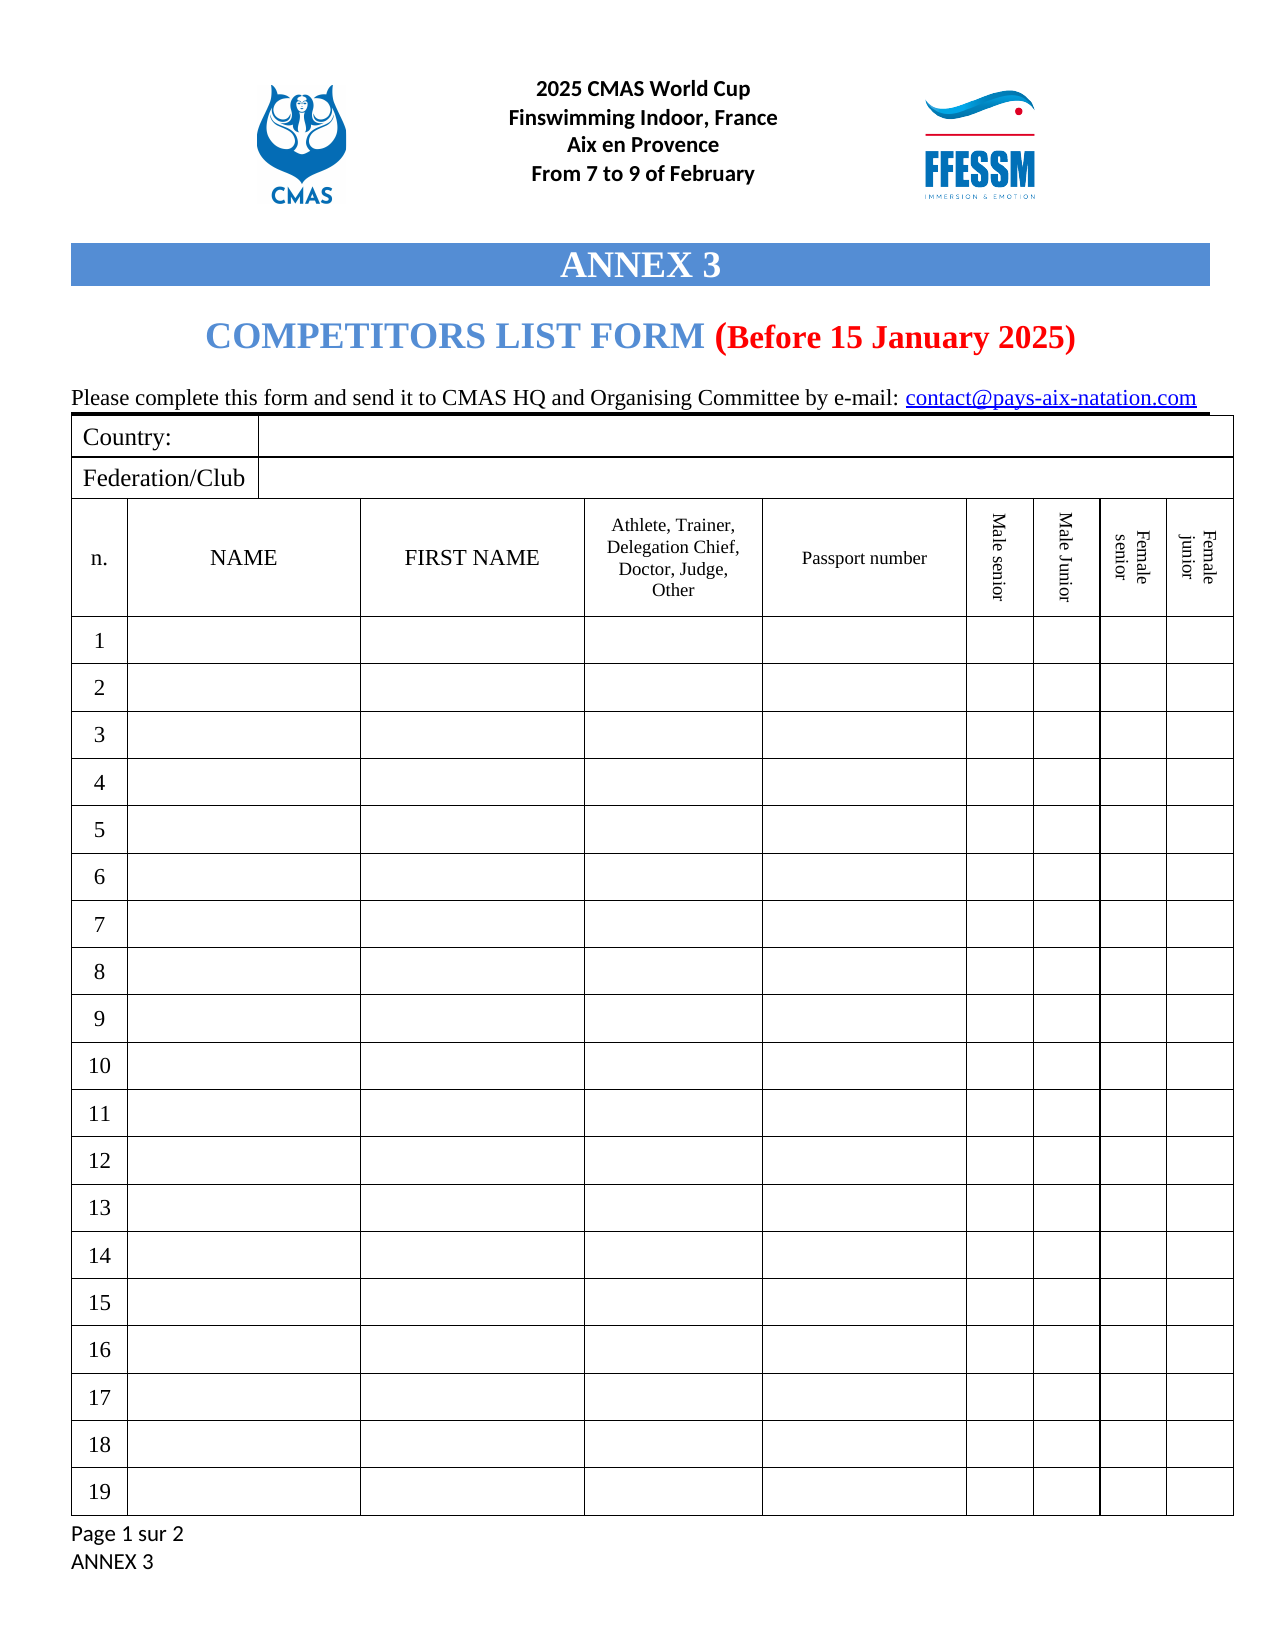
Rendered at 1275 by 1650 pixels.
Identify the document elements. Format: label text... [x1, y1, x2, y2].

table_cell [128, 1468, 360, 1514]
table_cell [1034, 1468, 1099, 1514]
table_cell [1101, 1232, 1166, 1278]
table_cell [1101, 1374, 1166, 1420]
table_cell [128, 1137, 360, 1183]
table_cell [361, 712, 584, 758]
table_cell [585, 1468, 762, 1514]
table_cell [1034, 664, 1099, 711]
table_cell [128, 1090, 360, 1136]
table_cell [128, 1185, 360, 1231]
table_cell Passport number [763, 499, 966, 616]
table_cell [763, 1279, 966, 1325]
table_cell [763, 1232, 966, 1278]
table_cell [967, 854, 1033, 900]
table_cell [1101, 854, 1166, 900]
table_cell Female senior [1101, 499, 1166, 616]
table_cell 17 [72, 1374, 127, 1420]
table_cell [1034, 1374, 1099, 1420]
table_cell [1101, 1090, 1166, 1136]
table_cell [967, 1185, 1033, 1231]
table_cell [1101, 759, 1166, 805]
table_cell [128, 806, 360, 852]
table_cell [967, 617, 1033, 663]
table_cell 14 [72, 1232, 127, 1278]
text ANNEX 3 [71, 243, 1210, 286]
table_cell [763, 1043, 966, 1089]
table_cell [1167, 759, 1233, 805]
table_cell [128, 1279, 360, 1325]
table_cell [1034, 948, 1099, 994]
table_cell [1167, 712, 1233, 758]
table_cell 15 [72, 1279, 127, 1325]
table_cell [1034, 617, 1099, 663]
table_cell [361, 1232, 584, 1278]
table_cell [763, 759, 966, 805]
table_cell [361, 854, 584, 900]
table_cell [1101, 664, 1166, 711]
table_cell [967, 664, 1033, 711]
table_cell [1034, 1185, 1099, 1231]
table_cell 16 [72, 1326, 127, 1373]
table_header [259, 416, 1233, 456]
table_cell [1101, 1279, 1166, 1325]
table_cell [967, 1137, 1033, 1183]
table_cell [128, 995, 360, 1042]
table_cell [361, 1090, 584, 1136]
table_cell [361, 995, 584, 1042]
table_cell [361, 1185, 584, 1231]
table_cell [585, 1232, 762, 1278]
table_cell [763, 995, 966, 1042]
table_cell [361, 617, 584, 663]
table_cell [361, 1468, 584, 1514]
table_cell [763, 1326, 966, 1373]
table_cell [585, 1374, 762, 1420]
table_cell Athlete, Trainer, Delegation Chief, Doctor, Judge, Other [585, 499, 762, 616]
table_cell [1101, 712, 1166, 758]
table_cell [763, 617, 966, 663]
table_cell [1167, 1137, 1233, 1183]
table_cell [967, 948, 1033, 994]
table_cell Federation/Club [72, 458, 258, 498]
table_cell 7 [72, 901, 127, 947]
table_cell [128, 712, 360, 758]
table_cell [1034, 1421, 1099, 1467]
table_cell [763, 712, 966, 758]
table_cell [361, 759, 584, 805]
table_cell [361, 1279, 584, 1325]
table_cell [1034, 1232, 1099, 1278]
table_cell [1034, 1326, 1099, 1373]
table_cell [967, 1090, 1033, 1136]
table_cell [585, 1043, 762, 1089]
table_cell [1101, 1137, 1166, 1183]
table_cell [1034, 1137, 1099, 1183]
table_cell [585, 806, 762, 852]
table_cell 18 [72, 1421, 127, 1467]
table_cell [967, 1326, 1033, 1373]
table_cell [585, 948, 762, 994]
table_cell Female junior [1167, 499, 1233, 616]
table_cell 3 [72, 712, 127, 758]
table_cell [361, 901, 584, 947]
table_cell [585, 995, 762, 1042]
table_cell [128, 1232, 360, 1278]
table_cell [763, 854, 966, 900]
table_cell [1167, 1326, 1233, 1373]
table_cell [1167, 995, 1233, 1042]
table_cell [128, 1043, 360, 1089]
table_cell 12 [72, 1137, 127, 1183]
table_cell [128, 1374, 360, 1420]
table_cell [763, 1090, 966, 1136]
table_cell [1034, 1090, 1099, 1136]
table_cell [1101, 901, 1166, 947]
table_cell [1034, 1043, 1099, 1089]
table_cell [1167, 901, 1233, 947]
table_cell [763, 1137, 966, 1183]
table_cell [128, 901, 360, 947]
table_cell [128, 948, 360, 994]
table_cell [763, 664, 966, 711]
table_cell [967, 1279, 1033, 1325]
table_cell [1167, 1421, 1233, 1467]
table_cell 11 [72, 1090, 127, 1136]
table_cell [763, 1421, 966, 1467]
table_cell [967, 995, 1033, 1042]
table_cell [1101, 806, 1166, 852]
table_cell [585, 1090, 762, 1136]
table_cell NAME [128, 499, 360, 616]
table_cell [361, 1137, 584, 1183]
table_cell [763, 806, 966, 852]
table_cell [1034, 1279, 1099, 1325]
table_cell [1101, 995, 1166, 1042]
table_cell n. [72, 499, 127, 616]
table_cell [361, 806, 584, 852]
table_cell [585, 1185, 762, 1231]
table_cell [585, 1326, 762, 1373]
table_cell [967, 759, 1033, 805]
table_cell [585, 901, 762, 947]
table_cell 9 [72, 995, 127, 1042]
table_cell [1101, 1421, 1166, 1467]
table_cell [967, 806, 1033, 852]
table_cell [1101, 948, 1166, 994]
table_cell 1 [72, 617, 127, 663]
picture [920, 85, 1044, 204]
table_cell [128, 664, 360, 711]
table_cell [361, 1421, 584, 1467]
table_cell [1034, 712, 1099, 758]
table_cell 2 [72, 664, 127, 711]
table_header Country: [72, 416, 258, 456]
table_cell [1167, 854, 1233, 900]
table_cell [1101, 617, 1166, 663]
table_cell 19 [72, 1468, 127, 1514]
table_cell 4 [72, 759, 127, 805]
table_cell [585, 759, 762, 805]
table_cell [1167, 1374, 1233, 1420]
table_cell [763, 1185, 966, 1231]
table_cell [585, 1279, 762, 1325]
table_cell [1034, 854, 1099, 900]
table_cell 13 [72, 1185, 127, 1231]
table_cell [1101, 1185, 1166, 1231]
table_cell [585, 712, 762, 758]
table_cell [967, 1374, 1033, 1420]
table_cell [128, 1421, 360, 1467]
table_cell [585, 664, 762, 711]
table_cell [967, 1468, 1033, 1514]
table_cell [585, 1137, 762, 1183]
table_cell [1101, 1326, 1166, 1373]
table_cell [1167, 948, 1233, 994]
table_cell [763, 1374, 966, 1420]
table_cell Male Junior [1034, 499, 1099, 616]
table_cell [967, 1421, 1033, 1467]
table_cell [128, 1326, 360, 1373]
table_cell [763, 1468, 966, 1514]
table_cell [1167, 1468, 1233, 1514]
table_cell [128, 854, 360, 900]
text Please complete this form and send it to CMAS HQ and Organising Committee by e-mail: contact@pays-aix-natation.com [71, 383, 1210, 412]
table_cell [361, 1374, 584, 1420]
table_cell [1034, 995, 1099, 1042]
picture [257, 85, 347, 204]
table_cell [1034, 759, 1099, 805]
table_cell [1167, 806, 1233, 852]
table_cell [1167, 1043, 1233, 1089]
table_cell FIRST NAME [361, 499, 584, 616]
table_cell [1167, 1232, 1233, 1278]
table_cell [361, 1326, 584, 1373]
table_cell [1034, 901, 1099, 947]
table_cell 8 [72, 948, 127, 994]
table_cell [128, 617, 360, 663]
table_cell [585, 854, 762, 900]
table_cell 5 [72, 806, 127, 852]
table_cell [1101, 1043, 1166, 1089]
table_cell [1167, 1279, 1233, 1325]
table_cell [763, 901, 966, 947]
table_cell [967, 1043, 1033, 1089]
table_cell [1034, 806, 1099, 852]
table_cell [361, 664, 584, 711]
table_cell [259, 458, 1233, 498]
table_cell [585, 617, 762, 663]
table_cell [1101, 1468, 1166, 1514]
table_cell 10 [72, 1043, 127, 1089]
table_cell [361, 948, 584, 994]
table_cell [128, 759, 360, 805]
table_cell [361, 1043, 584, 1089]
table_cell [1167, 1090, 1233, 1136]
table_cell [967, 1232, 1033, 1278]
table_cell 6 [72, 854, 127, 900]
table_cell [1167, 1185, 1233, 1231]
table_cell Male senior [967, 499, 1033, 616]
table_cell [585, 1421, 762, 1467]
table_cell [967, 712, 1033, 758]
table_cell [967, 901, 1033, 947]
text COMPETITORS LIST FORM (Before 15 January 2025) [71, 313, 1210, 356]
table_cell [1167, 617, 1233, 663]
table_cell [1167, 664, 1233, 711]
table_cell [763, 948, 966, 994]
